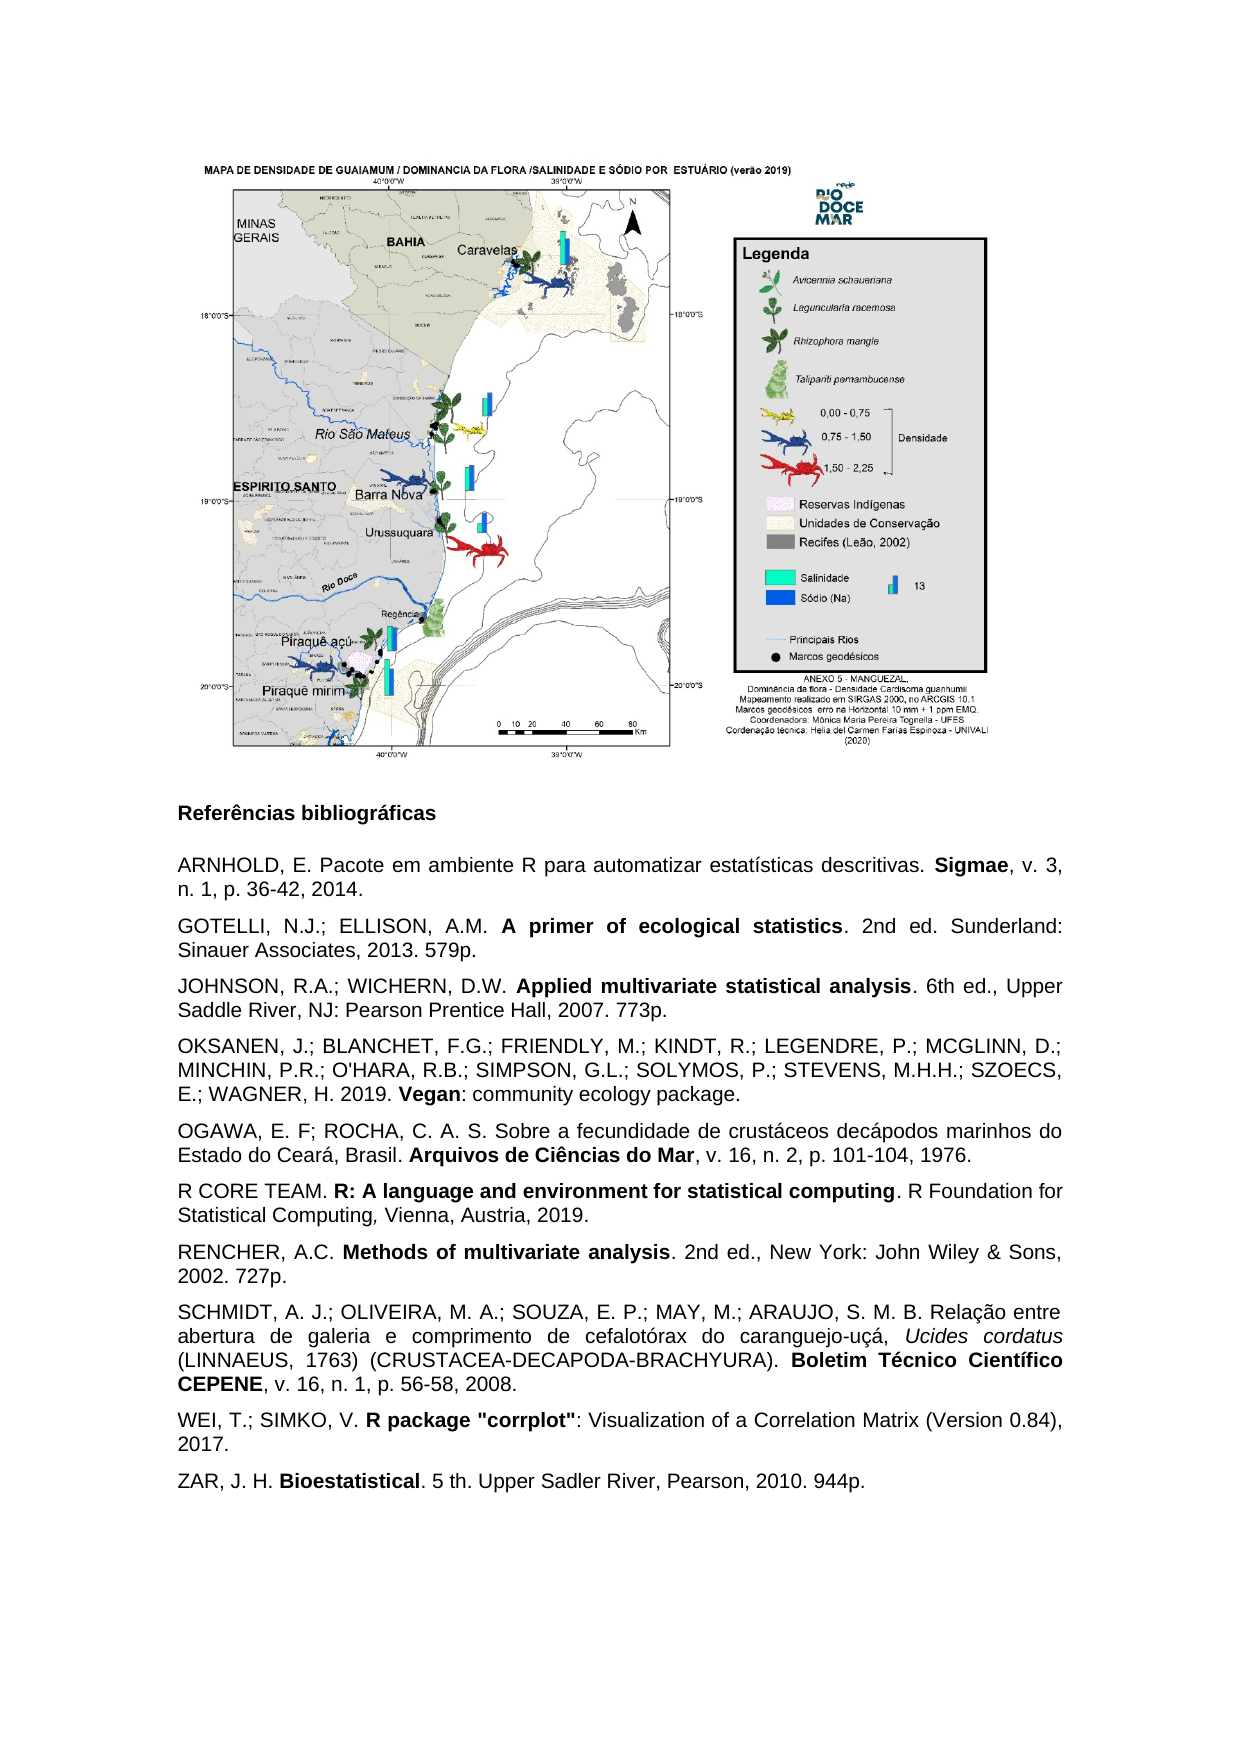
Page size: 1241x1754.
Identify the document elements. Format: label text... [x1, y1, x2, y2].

text OKSANEN, J.; BLANCHET, F.G.; FRIENDLY, M.; KINDT, R.; LEGENDRE, P.; MCGLINN, D.; MINCHIN, P.R.; O'HARA, R.B.; SIMPSON, G.L.; SOLYMOS, P.; STEVENS, M.H.H.; SZOECS, E.; WAGNER, H. 2019. Vegan: community ecology package. [177, 1034, 1063, 1106]
text RENCHER, A.C. Methods of multivariate analysis. 2nd ed., New York: John Wiley & Sons, 2002. 727p. [177, 1239, 1063, 1287]
text SCHMIDT, A. J.; OLIVEIRA, M. A.; SOUZA, E. P.; MAY, M.; ARAUJO, S. M. B. Relação entre abertura de galeria e comprimento de cefalotórax do caranguejo-uçá, Ucides cordatus (LINNAEUS, 1763) (CRUSTACEA-DECAPODA-BRACHYURA). Boletim Técnico Científico CEPENE, v. 16, n. 1, p. 56-58, 2008. [177, 1300, 1063, 1396]
text ARNHOLD, E. Pacote em ambiente R para automatizar estatísticas descritivas. Sigmae, v. 3, n. 1, p. 36-42, 2014. [177, 853, 1063, 901]
text Referências bibliográficas [177, 800, 1063, 824]
text R CORE TEAM. R: A language and environment for statistical computing. R Foundation for Statistical Computing, Vienna, Austria, 2019. [177, 1179, 1063, 1227]
text ZAR, J. H. Bioestatistical. 5 th. Upper Sadler River, Pearson, 2010. 944p. [177, 1469, 1063, 1493]
text GOTELLI, N.J.; ELLISON, A.M. A primer of ecological statistics. 2nd ed. Sunderland: Sinauer Associates, 2013. 579p. [177, 913, 1063, 961]
text JOHNSON, R.A.; WICHERN, D.W. Applied multivariate statistical analysis. 6th ed., Upper Saddle River, NJ: Pearson Prentice Hall, 2007. 773p. [177, 974, 1063, 1022]
text OGAWA, E. F; ROCHA, C. A. S. Sobre a fecundidade de crustáceos decápodos marinhos do Estado do Ceará, Brasil. Arquivos de Ciências do Mar, v. 16, n. 2, p. 101-104, 1976. [177, 1119, 1063, 1167]
text WEI, T.; SIMKO, V. R package "corrplot": Visualization of a Correlation Matrix (Version 0.84), 2017. [177, 1408, 1063, 1456]
picture [177, 147, 1064, 775]
